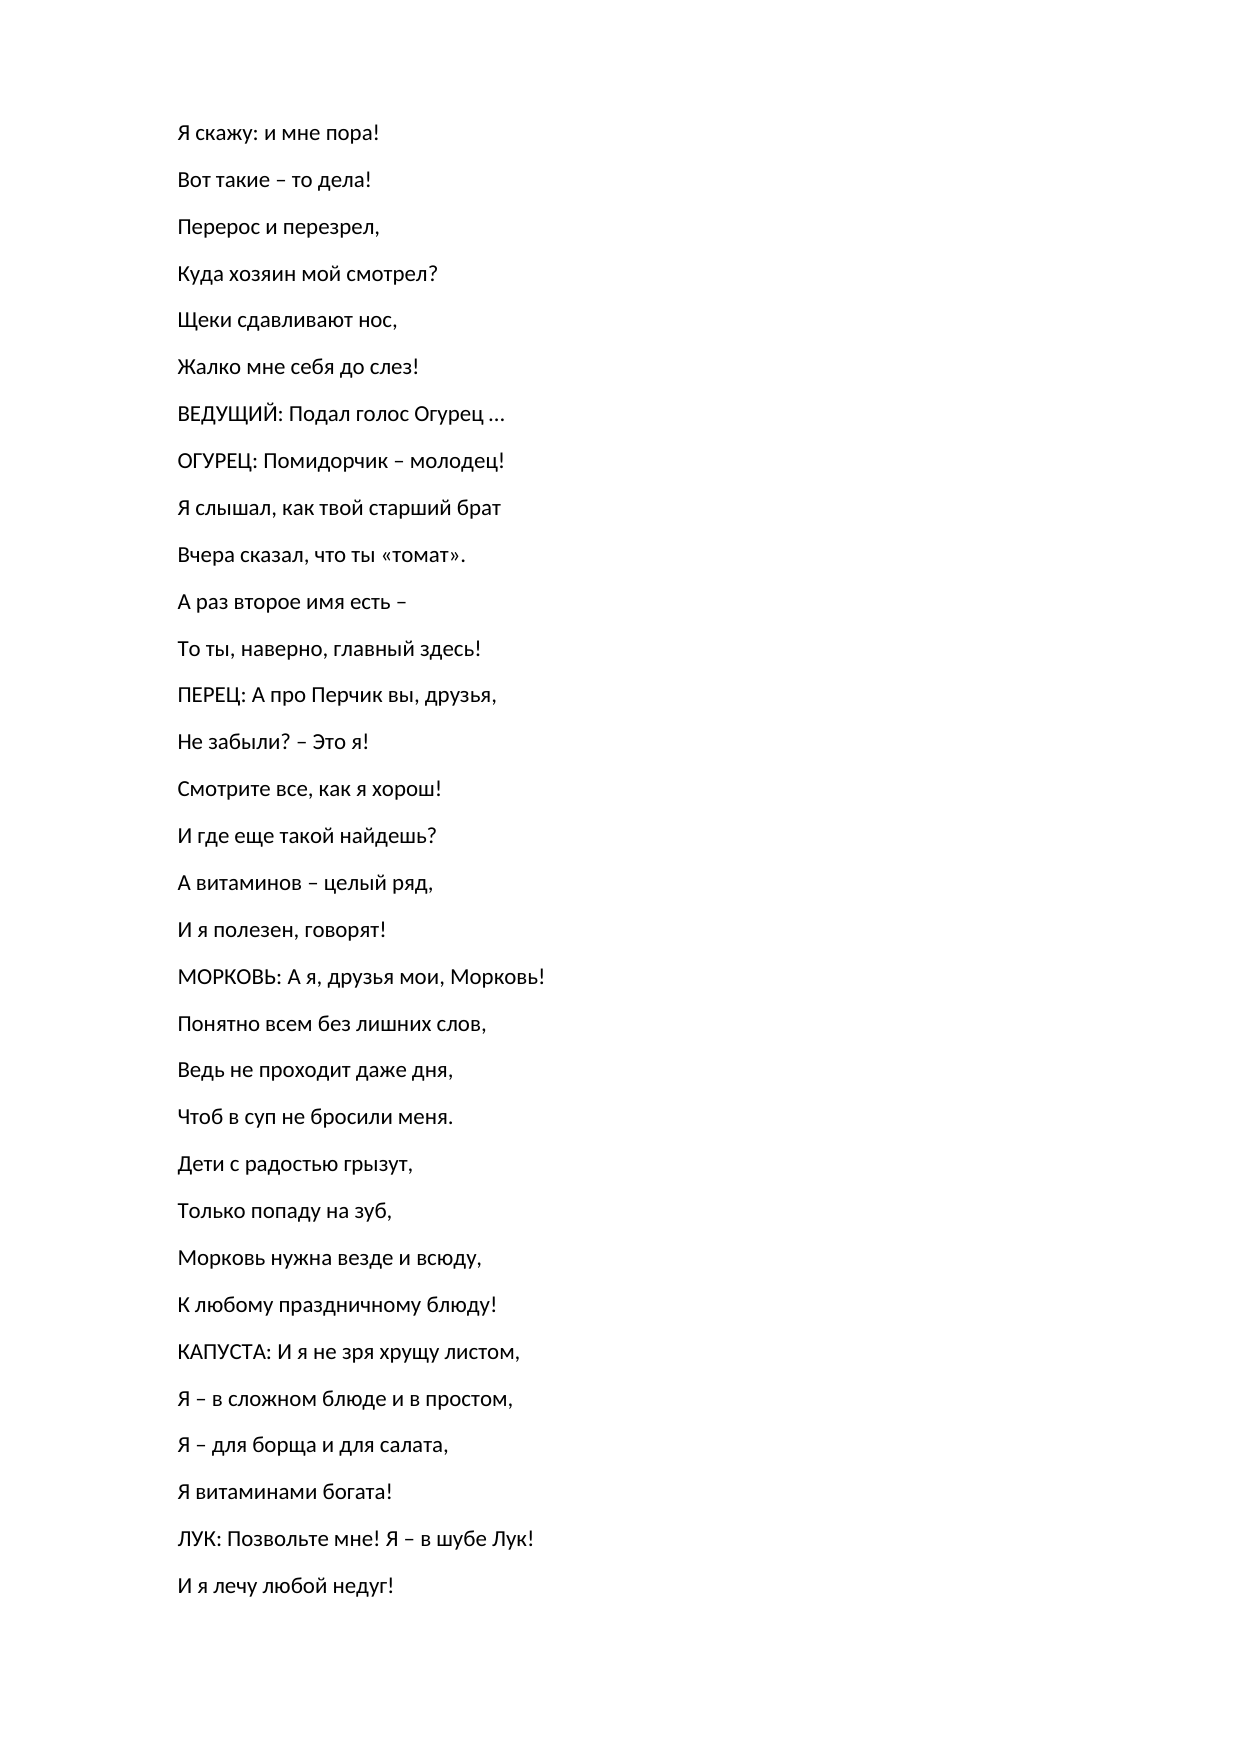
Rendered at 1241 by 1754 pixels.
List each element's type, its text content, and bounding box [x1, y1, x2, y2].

text Смотрите все, как я хорош! [177, 774, 1152, 802]
text Не забыли? – Это я! [177, 727, 1152, 756]
text Я – в сложном блюде и в простом, [177, 1384, 1152, 1412]
text Ведь не проходит даже дня, [177, 1056, 1152, 1084]
text ОГУРЕЦ: Помидорчик – молодец! [177, 446, 1152, 474]
text ВЕДУЩИЙ: Подал голос Огурец … [177, 399, 1152, 427]
text И я лечу любой недуг! [177, 1571, 1152, 1599]
text Вчера сказал, что ты «томат». [177, 540, 1152, 568]
text Морковь нужна везде и всюду, [177, 1243, 1152, 1271]
text Щеки сдавливают нос, [177, 306, 1152, 334]
text Понятно всем без лишних слов, [177, 1009, 1152, 1037]
text Вот такие – то дела! [177, 165, 1152, 193]
text Куда хозяин мой смотрел? [177, 259, 1152, 287]
text Жалко мне себя до слез! [177, 352, 1152, 381]
text Я витаминами богата! [177, 1477, 1152, 1506]
text И я полезен, говорят! [177, 915, 1152, 943]
text Я слышал, как твой старший брат [177, 493, 1152, 521]
text Чтоб в суп не бросили меня. [177, 1102, 1152, 1131]
text Я скажу: и мне пора! [177, 118, 1152, 146]
text А раз второе имя есть – [177, 587, 1152, 615]
text Перерос и перезрел, [177, 212, 1152, 240]
text Только попаду на зуб, [177, 1196, 1152, 1224]
text К любому праздничному блюду! [177, 1290, 1152, 1318]
text И где еще такой найдешь? [177, 821, 1152, 849]
text Дети с радостью грызут, [177, 1149, 1152, 1177]
text МОРКОВЬ: А я, друзья мои, Морковь! [177, 962, 1152, 990]
text КАПУСТА: И я не зря хрущу листом, [177, 1337, 1152, 1365]
text То ты, наверно, главный здесь! [177, 634, 1152, 662]
text А витаминов – целый ряд, [177, 868, 1152, 896]
text Я – для борща и для салата, [177, 1431, 1152, 1459]
text ЛУК: Позвольте мне! Я – в шубе Лук! [177, 1524, 1152, 1552]
text ПЕРЕЦ: А про Перчик вы, друзья, [177, 681, 1152, 709]
